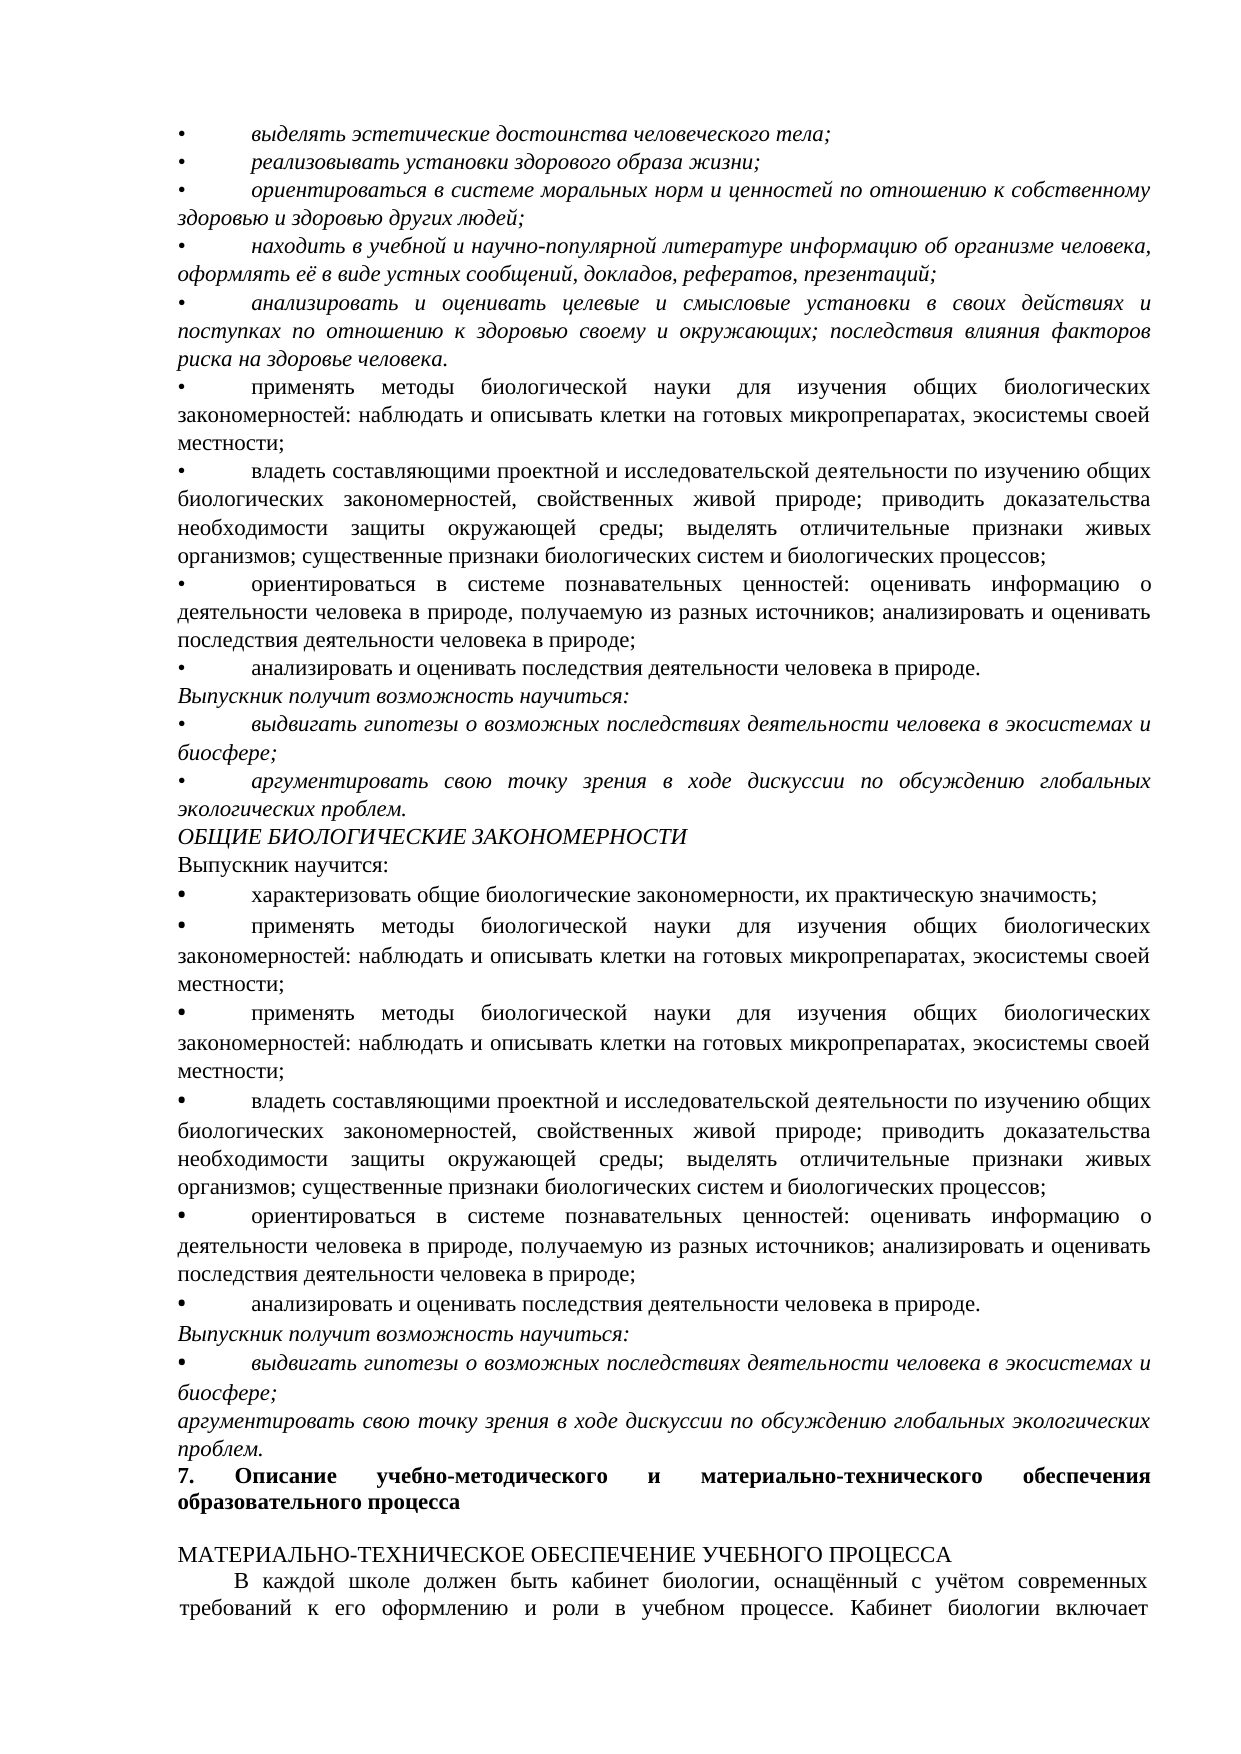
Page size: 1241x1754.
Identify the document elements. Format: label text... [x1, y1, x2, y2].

text Выпускник получит возможность научиться: [177, 681, 1152, 709]
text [179, 1567, 1149, 1620]
text ОБЩИЕ БИОЛОГИЧЕСКИЕ ЗАКОНОМЕРНОСТИ [177, 821, 1152, 849]
list аргументировать свою точку зрения в ходе дискуссии по обсуждению глобальных экологических проблем. [177, 765, 1152, 821]
list находить в учебной и научно-популярной литературе информацию об организме человека, оформлять её в виде устных сообщений, докладов, рефератов, презентаций; [177, 231, 1152, 287]
list анализировать и оценивать целевые и смысловые установки в своих действиях и поступках по отношению к здоровью своему и окружающих; последствия влияния факторов риска на здоровье человека. [177, 287, 1152, 371]
list владеть составляющими проектной и исследовательской деятельности по изучению общих биологических закономерностей, свойственных живой природе; приводить доказательства необходимости защиты окружающей среды; выделять отличительные признаки живых организмов; существенные признаки биологических систем и биологических процессов; [177, 456, 1152, 568]
list анализировать и оценивать последствия деятельности человека в природе. [177, 652, 1152, 681]
list ориентироваться в системе познавательных ценностей: оценивать информацию о деятельности человека в природе, получаемую из разных источников; анализировать и оценивать последствия деятельности человека в природе; [177, 568, 1152, 652]
list владеть составляющими проектной и исследовательской деятельности по изучению общих биологических закономерностей, свойственных живой природе; приводить доказательства необходимости защиты окружающей среды; выделять отличительные признаки живых организмов; существенные признаки биологических систем и биологических процессов; [177, 1084, 1152, 1199]
list применять методы биологической науки для изучения общих биологических закономерностей: наблюдать и описывать клетки на готовых микропрепаратах, экосистемы своей местности; [177, 909, 1152, 996]
text аргументировать свою точку зрения в ходе дискуссии по обсуждению глобальных экологических проблем. [177, 1406, 1152, 1462]
list выделять эстетические достоинства человеческого тела; [177, 118, 1152, 146]
list применять методы биологической науки для изучения общих биологических закономерностей: наблюдать и описывать клетки на готовых микропрепаратах, экосистемы своей местности; [177, 996, 1152, 1084]
list ориентироваться в системе моральных норм и ценностей по отношению к собственному здоровью и здоровью других людей; [177, 174, 1152, 231]
list анализировать и оценивать последствия деятельности человека в природе. [177, 1287, 1152, 1318]
text МАТЕРИАЛЬНО-ТЕХНИЧЕСКОЕ ОБЕСПЕЧЕНИЕ УЧЕБНОГО ПРОЦЕССА [177, 1541, 1152, 1567]
list реализовывать установки здорового образа жизни; [177, 146, 1152, 174]
list ориентироваться в системе познавательных ценностей: оценивать информацию о деятельности человека в природе, получаемую из разных источников; анализировать и оценивать последствия деятельности человека в природе; [177, 1199, 1152, 1287]
list выдвигать гипотезы о возможных последствиях деятельности человека в экосистемах и биосфере; [177, 709, 1152, 765]
text Выпускник научится: [177, 849, 1152, 877]
list применять методы биологической науки для изучения общих биологических закономерностей: наблюдать и описывать клетки на готовых микропрепаратах, экосистемы своей местности; [177, 371, 1152, 456]
list выдвигать гипотезы о возможных последствиях деятельности человека в экосистемах и биосфере; [177, 1346, 1152, 1406]
text 7. Описание учебно-методического и материально-технического обеспечения образовательного процесса [177, 1462, 1152, 1514]
text Выпускник получит возможность научиться: [177, 1318, 1152, 1346]
list характеризовать общие биологические закономерности, их практическую значимость; [177, 877, 1152, 909]
